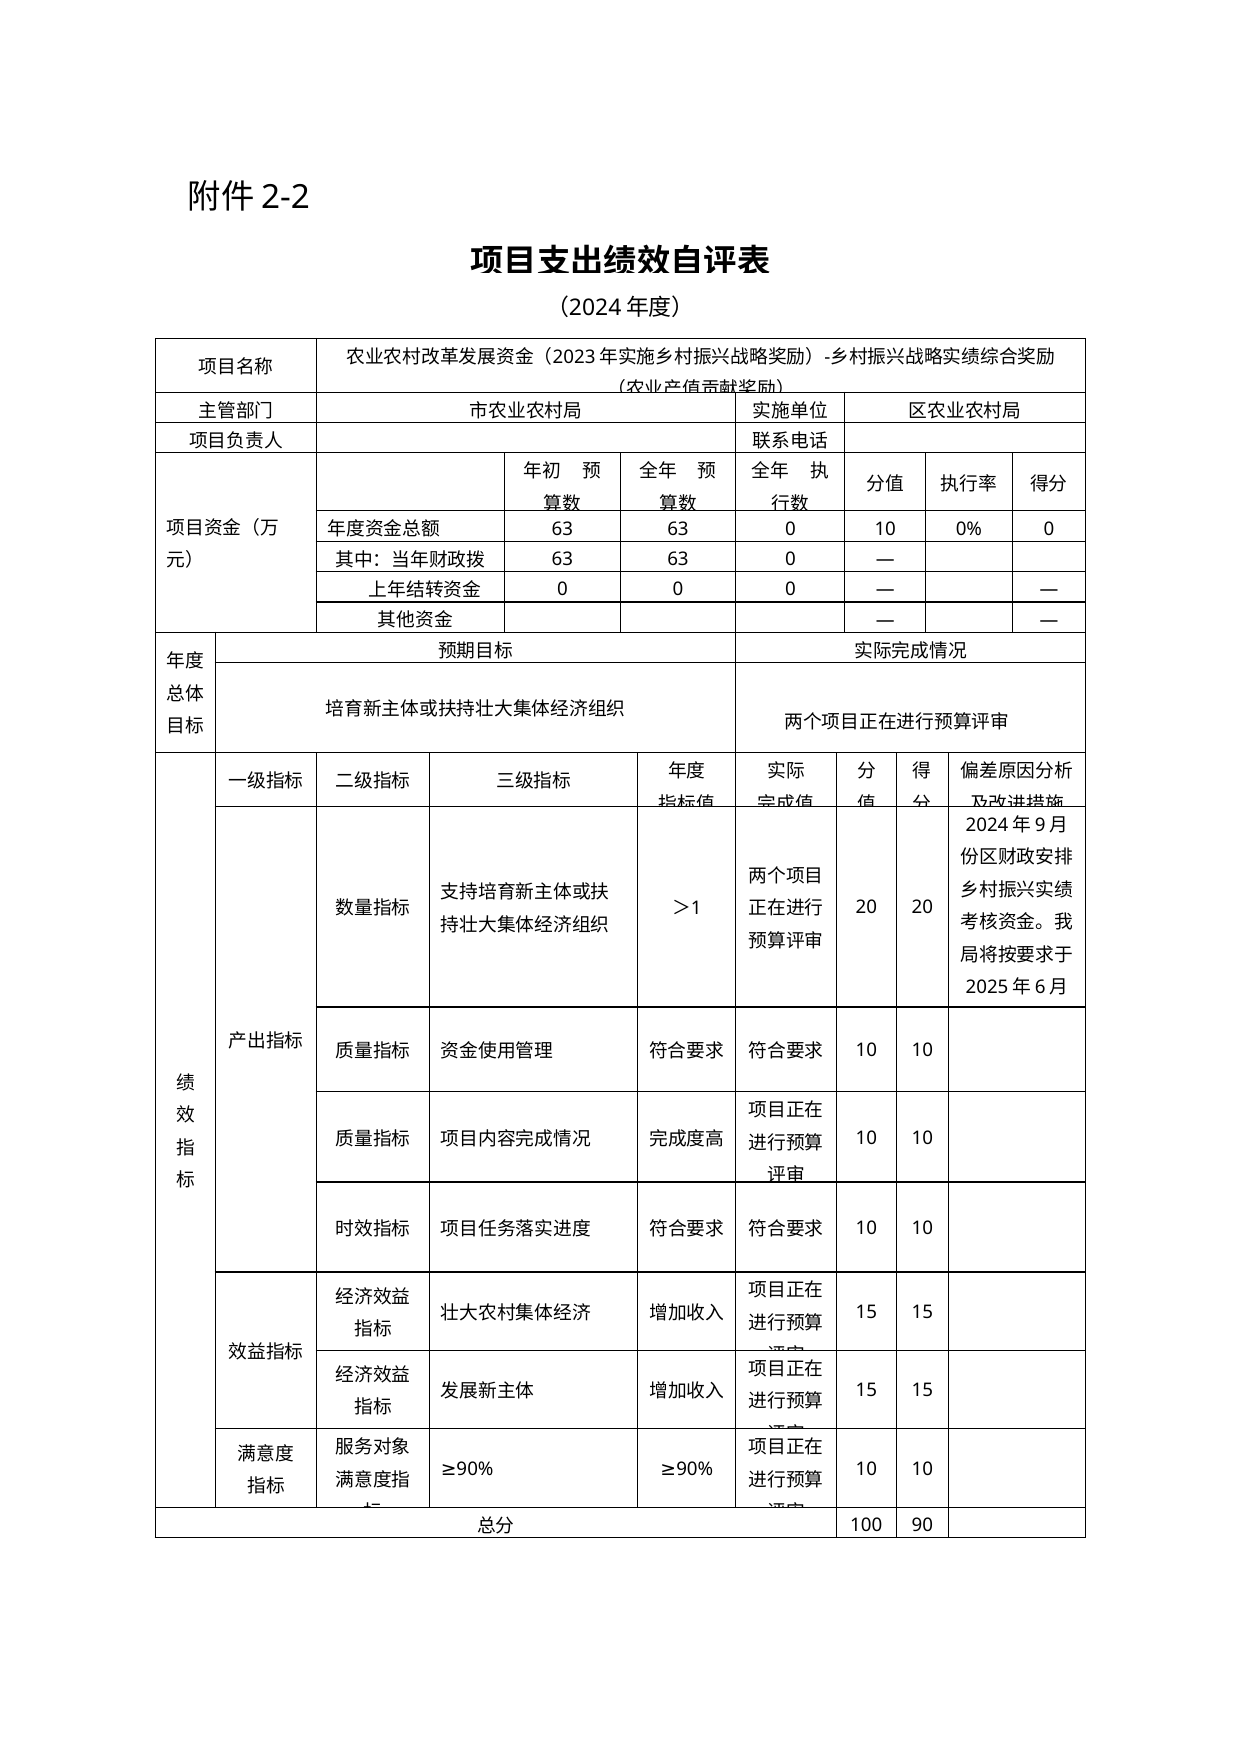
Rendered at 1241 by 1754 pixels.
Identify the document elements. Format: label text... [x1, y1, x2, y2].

table_cell 15 [837, 1351, 896, 1428]
table_cell 数量指标 [317, 807, 429, 1006]
table_cell 0 [736, 542, 844, 571]
table_cell （2024年度） [155, 273, 1085, 338]
table_header 项目支出绩效自评表 [155, 227, 1085, 273]
table_cell 两个项目正在进行预算评审 [736, 807, 836, 1006]
table_cell 符合要求 [638, 1008, 735, 1091]
table_cell 年初 预算数 [505, 453, 620, 510]
table_cell 增加收入 [638, 1351, 735, 1428]
table_cell 20 [897, 807, 948, 1006]
table_cell 支持培育新主体或扶持壮大集体经济组织 [430, 807, 637, 1006]
table_cell 总分 [156, 1508, 836, 1537]
table_cell 实施单位 [736, 393, 844, 422]
table_cell ＞1 [638, 807, 735, 1006]
table_cell 项目正在进行预算评审 [736, 1273, 836, 1350]
table_cell 63 [505, 542, 620, 571]
table_cell 联系电话 [736, 423, 844, 452]
table_cell 主管部门 [156, 393, 316, 422]
table_cell 15 [897, 1273, 948, 1350]
table_cell 培育新主体或扶持壮大集体经济组织 [216, 663, 735, 752]
table_cell 0 [1013, 511, 1085, 541]
table_cell 区农业农村局 [845, 393, 1085, 422]
table_cell [926, 572, 1012, 601]
table_cell 项目负责人 [156, 423, 316, 452]
table_cell 10 [837, 1092, 896, 1181]
table_cell 执行率 [926, 453, 1012, 510]
table_cell 偏差原因分析及改进措施 [949, 753, 1085, 806]
table_cell 0 [736, 511, 844, 541]
text 附件2-2 [187, 162, 1053, 227]
table_cell 壮大农村集体经济 [430, 1273, 637, 1350]
table_cell 10 [897, 1429, 948, 1507]
table_cell 符合要求 [736, 1183, 836, 1271]
table_cell 项目任务落实进度 [430, 1183, 637, 1271]
table_cell 效益指标 [216, 1273, 316, 1428]
table_cell 年度资金总额 [317, 511, 504, 541]
table_cell 10 [897, 1183, 948, 1271]
table_cell 上年结转资金 [317, 572, 504, 601]
table_cell 增加收入 [638, 1273, 735, 1350]
table_cell — [845, 603, 925, 632]
table_cell 10 [897, 1092, 948, 1181]
table_cell ≥90% [430, 1429, 637, 1507]
table_cell 经济效益 指标 [317, 1351, 429, 1428]
table_cell 10 [897, 1008, 948, 1091]
table_cell 其中：当年财政拨款 [317, 542, 504, 571]
table_cell 10 [845, 511, 925, 541]
table_cell 绩 效 指 标 [156, 753, 215, 1507]
table_cell 两个项目正在进行预算评审 [736, 663, 1085, 752]
table_cell 全年 执行数 [736, 453, 844, 510]
table_cell 得分 [897, 753, 948, 806]
table_cell ≥90% [638, 1429, 735, 1507]
table_cell [949, 1183, 1085, 1271]
table_cell 服务对象满意度指标 [317, 1429, 429, 1507]
table_cell 90 [897, 1508, 948, 1537]
table_cell 0 [621, 572, 735, 601]
table_cell 符合要求 [638, 1183, 735, 1271]
table_cell — [1013, 603, 1085, 632]
table_cell 项目正在进行预算评审 [736, 1092, 836, 1181]
table_cell 项目正在进行预算评审 [736, 1429, 836, 1507]
table_cell 0 [505, 572, 620, 601]
table_cell 分值 [845, 453, 925, 510]
table_cell 农业农村改革发展资金（2023年实施乡村振兴战略奖励）-乡村振兴战略实绩综合奖励（农业产值贡献奖励） [317, 339, 1085, 392]
table_cell [949, 1351, 1085, 1428]
table_cell 质量指标 [317, 1008, 429, 1091]
table_cell [317, 453, 504, 510]
table_cell 年度总体目标 [156, 633, 215, 752]
table_cell [926, 542, 1012, 571]
table_cell 63 [621, 542, 735, 571]
table_cell 年度 指标值 [638, 753, 735, 806]
table_cell 分值 [837, 753, 896, 806]
table_cell [949, 1429, 1085, 1507]
table_cell [317, 423, 735, 452]
table_cell 项目内容完成情况 [430, 1092, 637, 1181]
table_cell 二级指标 [317, 753, 429, 806]
table_cell 2024年9月份区财政安排乡村振兴实绩考核资金。我局将按要求于2025年6月底前完成项目建设。 [949, 807, 1085, 1006]
table_cell 一级指标 [216, 753, 316, 806]
table_cell 资金使用管理 [430, 1008, 637, 1091]
table_cell — [1013, 572, 1085, 601]
table_cell 10 [837, 1008, 896, 1091]
table_cell 预期目标 [216, 633, 735, 662]
table_cell [926, 603, 1012, 632]
table_cell 市农业农村局 [317, 393, 735, 422]
table_cell 100 [837, 1508, 896, 1537]
table_cell 三级指标 [430, 753, 637, 806]
table_cell [949, 1008, 1085, 1091]
table_cell — [845, 542, 925, 571]
table_cell 产出指标 [216, 807, 316, 1271]
table_cell [505, 603, 620, 632]
table_cell 其他资金 [317, 603, 504, 632]
table_cell 符合要求 [736, 1008, 836, 1091]
table_cell 15 [897, 1351, 948, 1428]
table_cell 完成度高 [638, 1092, 735, 1181]
table_cell 得分 [1013, 453, 1085, 510]
table_cell 20 [837, 807, 896, 1006]
table_cell 实际完成情况 [736, 633, 1085, 662]
table_cell 0% [926, 511, 1012, 541]
table_cell [949, 1092, 1085, 1181]
table_cell [736, 603, 844, 632]
table_cell 发展新主体 [430, 1351, 637, 1428]
table_cell 0 [736, 572, 844, 601]
table_cell 质量指标 [317, 1092, 429, 1181]
table_cell 15 [837, 1273, 896, 1350]
table_cell 实际 完成值 [736, 753, 836, 806]
table_cell 10 [837, 1429, 896, 1507]
table_cell [1013, 542, 1085, 571]
table_cell [949, 1508, 1085, 1537]
table_cell — [845, 572, 925, 601]
table_cell 项目资金（万元） [156, 453, 316, 632]
table_cell 63 [621, 511, 735, 541]
table_cell 项目正在进行预算评审 [736, 1351, 836, 1428]
table_cell [845, 423, 1085, 452]
table_cell 10 [837, 1183, 896, 1271]
table_cell 63 [505, 511, 620, 541]
table_cell [621, 603, 735, 632]
table_cell 经济效益 指标 [317, 1273, 429, 1350]
table_cell 时效指标 [317, 1183, 429, 1271]
table_cell 满意度 指标 [216, 1429, 316, 1507]
table_cell 全年 预算数 [621, 453, 735, 510]
table_cell [949, 1273, 1085, 1350]
table_cell 项目名称 [156, 339, 316, 392]
